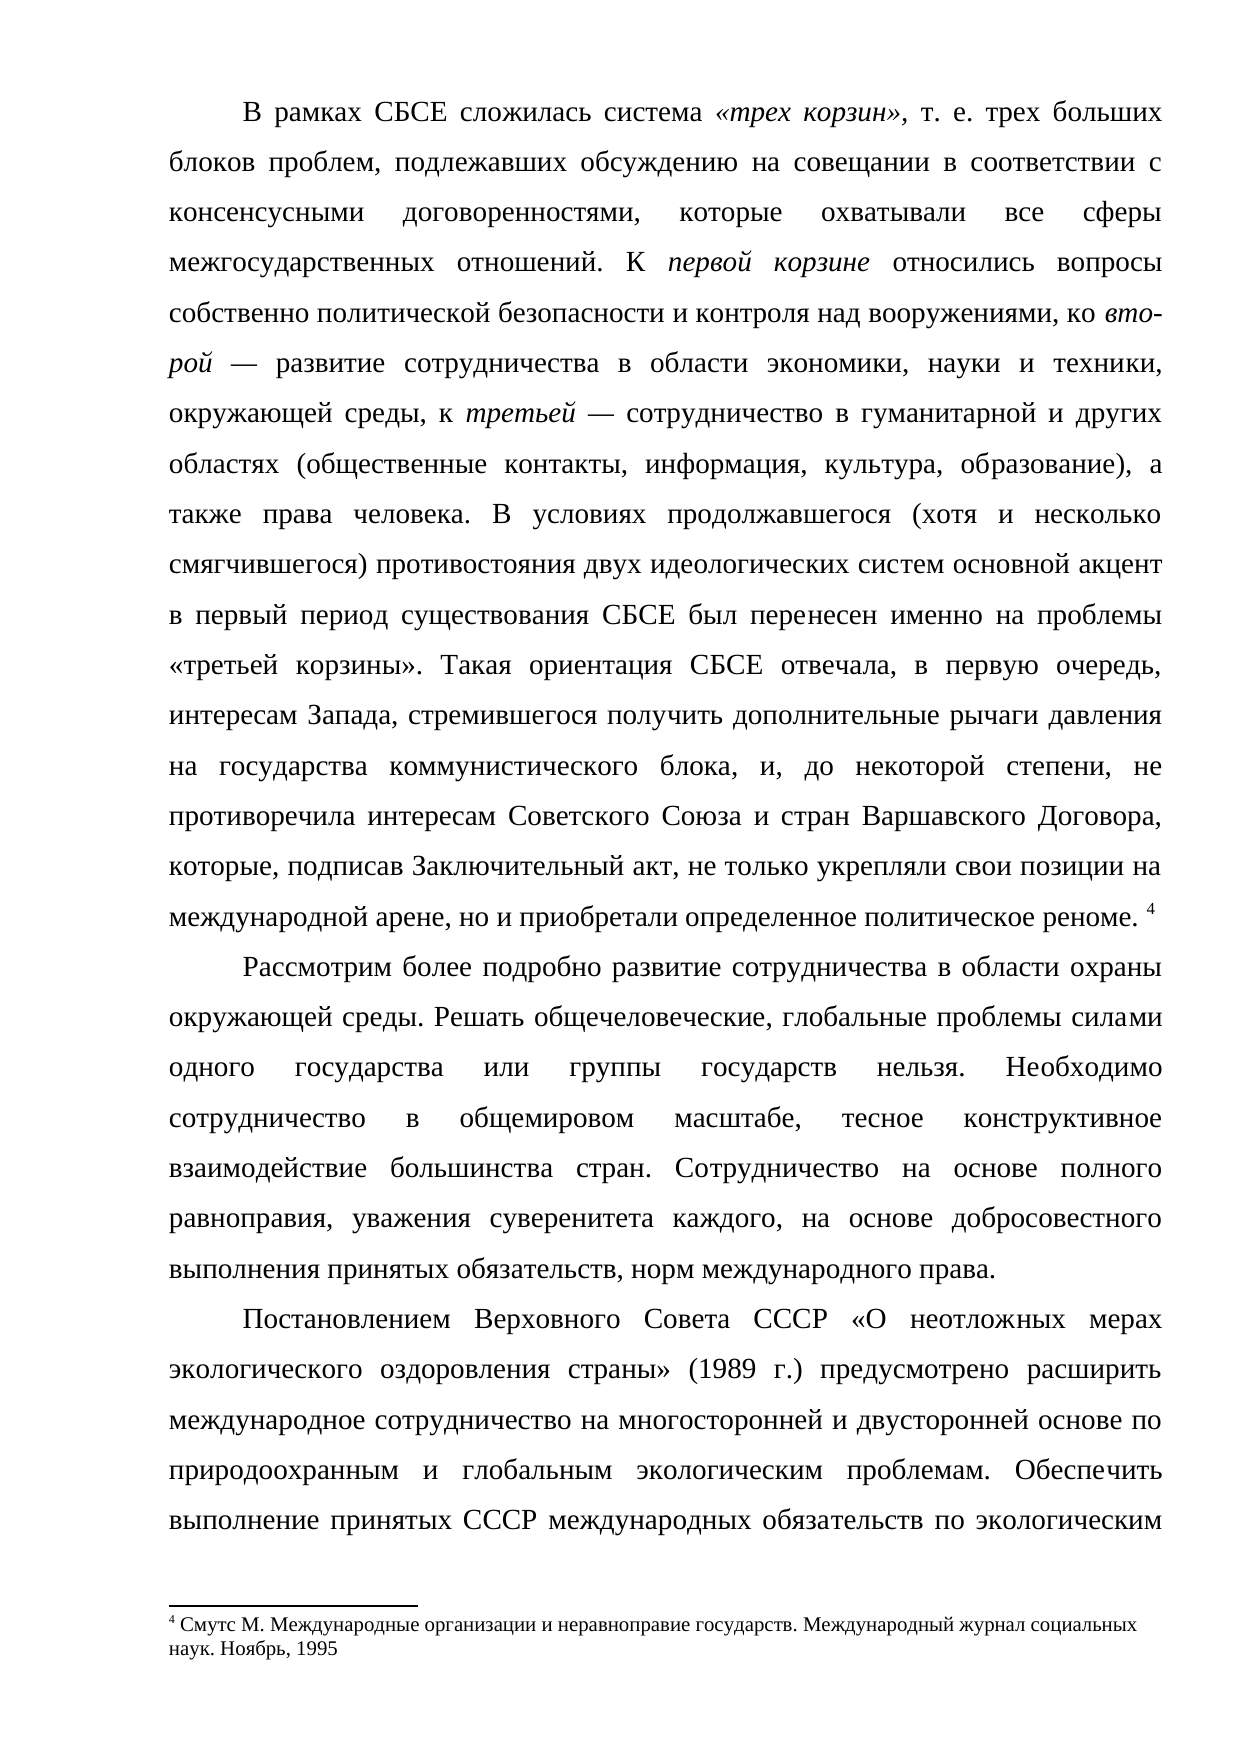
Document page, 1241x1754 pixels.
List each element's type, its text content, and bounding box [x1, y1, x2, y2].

text В рамках СБСЕ сложилась система «трех корзин», т. е. трех больших блоков проблем, подлежавших обсуждению на совещании в соответствии с консенсусными договоренностями, которые охватывали все сферы межгосударственных отношений. К первой корзине относились вопросы собственно политической безопасности и контроля над вооружениями, ко второй — развитие сотрудничества в области экономики, науки и техники, окружающей среды, к третьей — сотрудничество в гуманитарной и других областях (общественные контакты, информация, культура, образование), а также права человека. В условиях продолжавшегося (хотя и несколько смягчившегося) противостояния двух идеологических систем основной акцент в первый период существования СБСЕ был перенесен именно на проблемы «третьей корзины». Такая ориентация СБСЕ отвечала, в первую очередь, интересам Запада, стремившегося получить дополнительные рычаги давления на государства коммунистического блока, и, до некоторой степени, не противоречила интересам Советского Союза и стран Варшавского Договора, которые, подписав Заключительный акт, не только укрепляли свои позиции на международной арене, но и приобретали определенное политическое реноме. [169, 94, 1162, 932]
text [169, 1301, 1162, 1536]
text Рассмотрим более подробно развитие сотрудничества в области охраны окружающей среды. Решать общечеловеческие, глобальные проблемы силами одного государства или группы государств нельзя. Необходимо сотрудничество в общемировом масштабе, тесное конструктивное взаимодействие большинства стран. Сотрудничество на основе полного равноправия, уважения суверенитета каждого, на основе добросовестного выполнения принятых обязательств, норм международного права. [169, 949, 1162, 1284]
